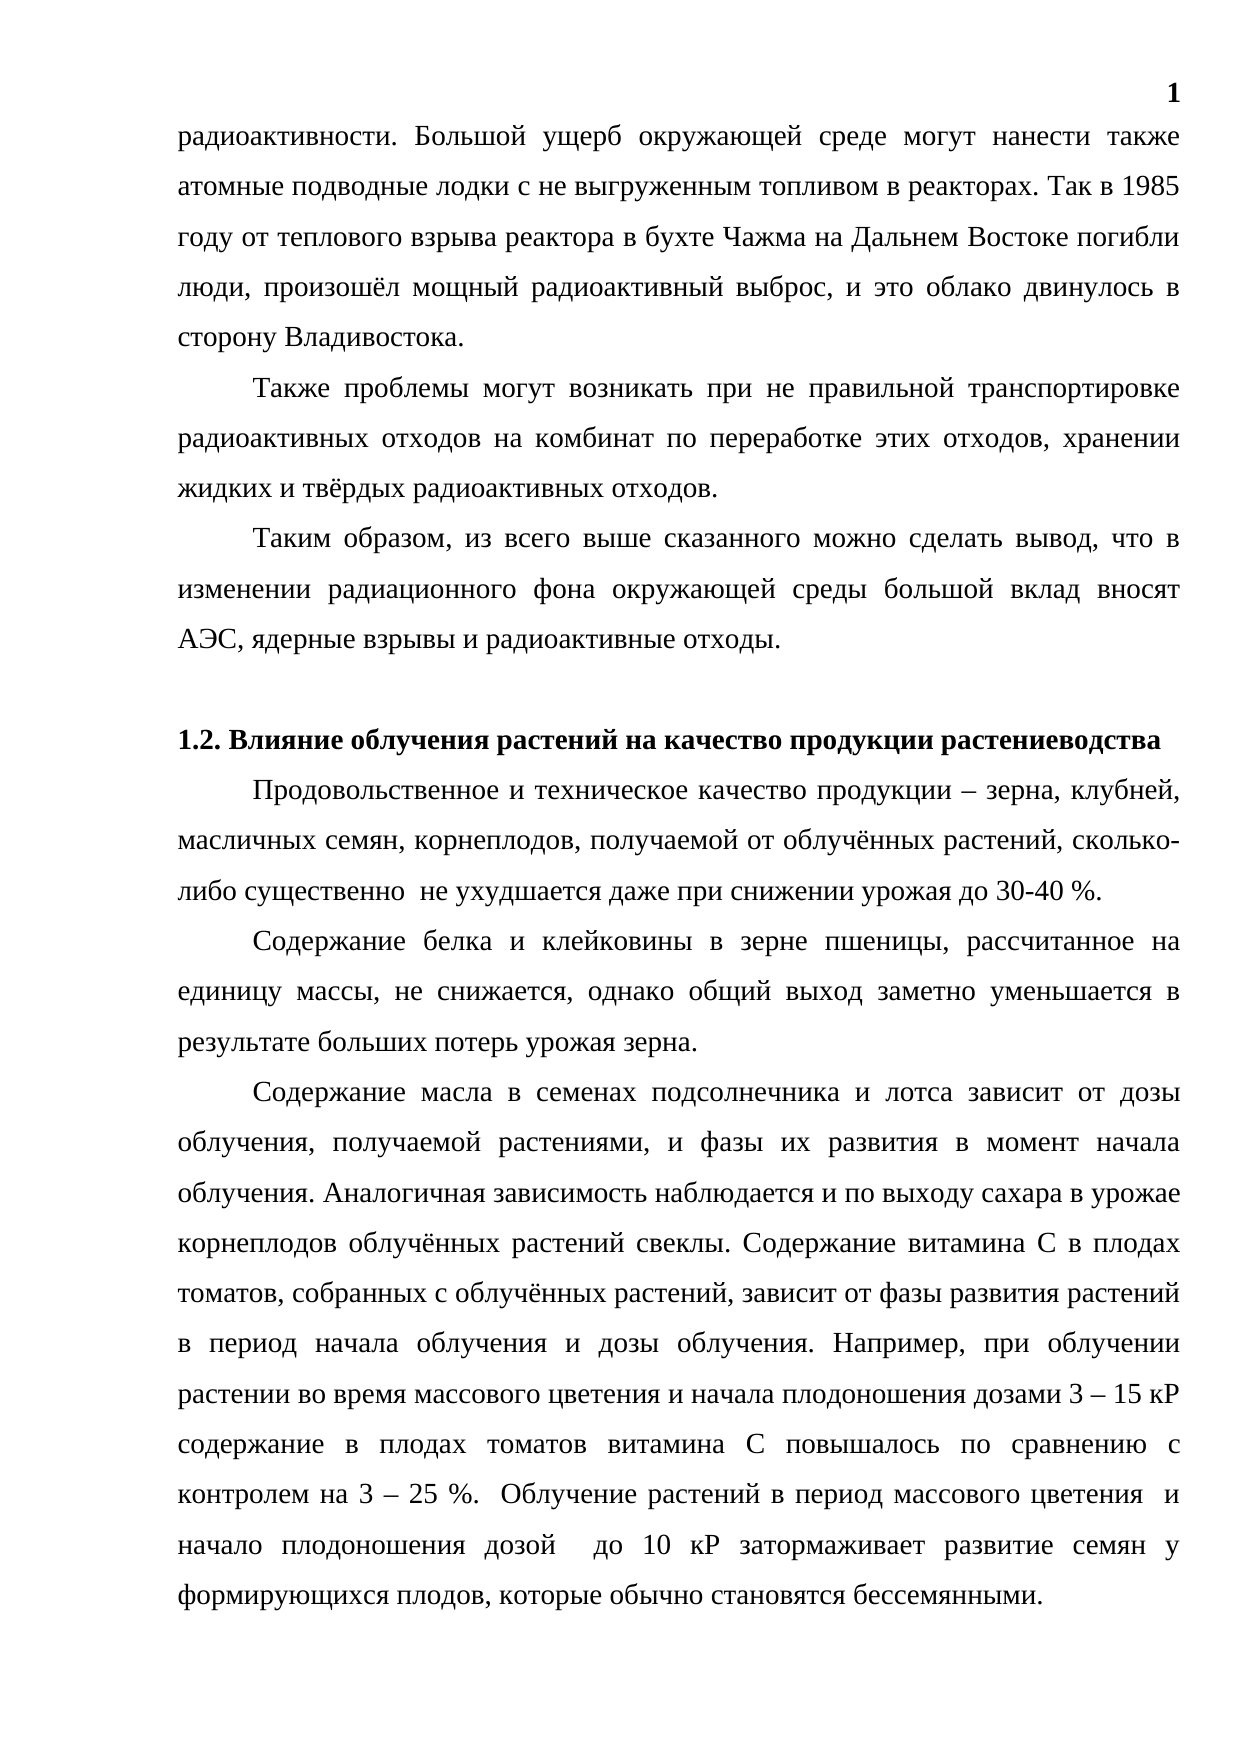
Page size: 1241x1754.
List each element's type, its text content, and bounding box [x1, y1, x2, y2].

text Содержание масла в семенах подсолнечника и лотса зависит от дозы облучения, получаемой растениями, и фазы их развития в момент начала облучения. Аналогичная зависимость наблюдается и по выходу сахара в урожае корнеплодов облучённых растений свеклы. Содержание витамина С в плодах томатов, собранных с облучённых растений, зависит от фазы развития растений в период начала облучения и дозы облучения. Например, при облучении растении во время массового цветения и начала плодоношения дозами 3 – 15 кР содержание в плодах томатов витамина С повышалось по сравнению с контролем на 3 – 25 %. Облучение растений в период массового цветения и начало плодоношения дозой до 10 кР затормаживает развитие семян у формирующихся плодов, которые обычно становятся бессемянными. [177, 1074, 1181, 1611]
text Содержание белка и клейковины в зерне пшеницы, рассчитанное на единицу массы, не снижается, однако общий выход заметно уменьшается в результате больших потерь урожая зерна. [177, 923, 1181, 1057]
text Таким образом, из всего выше сказанного можно сделать вывод, что в изменении радиационного фона окружающей среды большой вклад вносят АЭС, ядерные взрывы и радиоактивные отходы. [177, 521, 1181, 655]
text Также проблемы могут возникать при не правильной транспортировке радиоактивных отходов на комбинат по переработке этих отходов, хранении жидких и твёрдых радиоактивных отходов. [177, 370, 1181, 504]
text Продовольственное и техническое качество продукции – зерна, клубней, масличных семян, корнеплодов, получаемой от облучённых растений, сколько- либо существенно не ухудшается даже при снижении урожая до 30-40 %. [177, 772, 1181, 906]
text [177, 118, 1181, 353]
text 1.2. Влияние облучения растений на качество продукции растениеводства [177, 722, 1181, 755]
